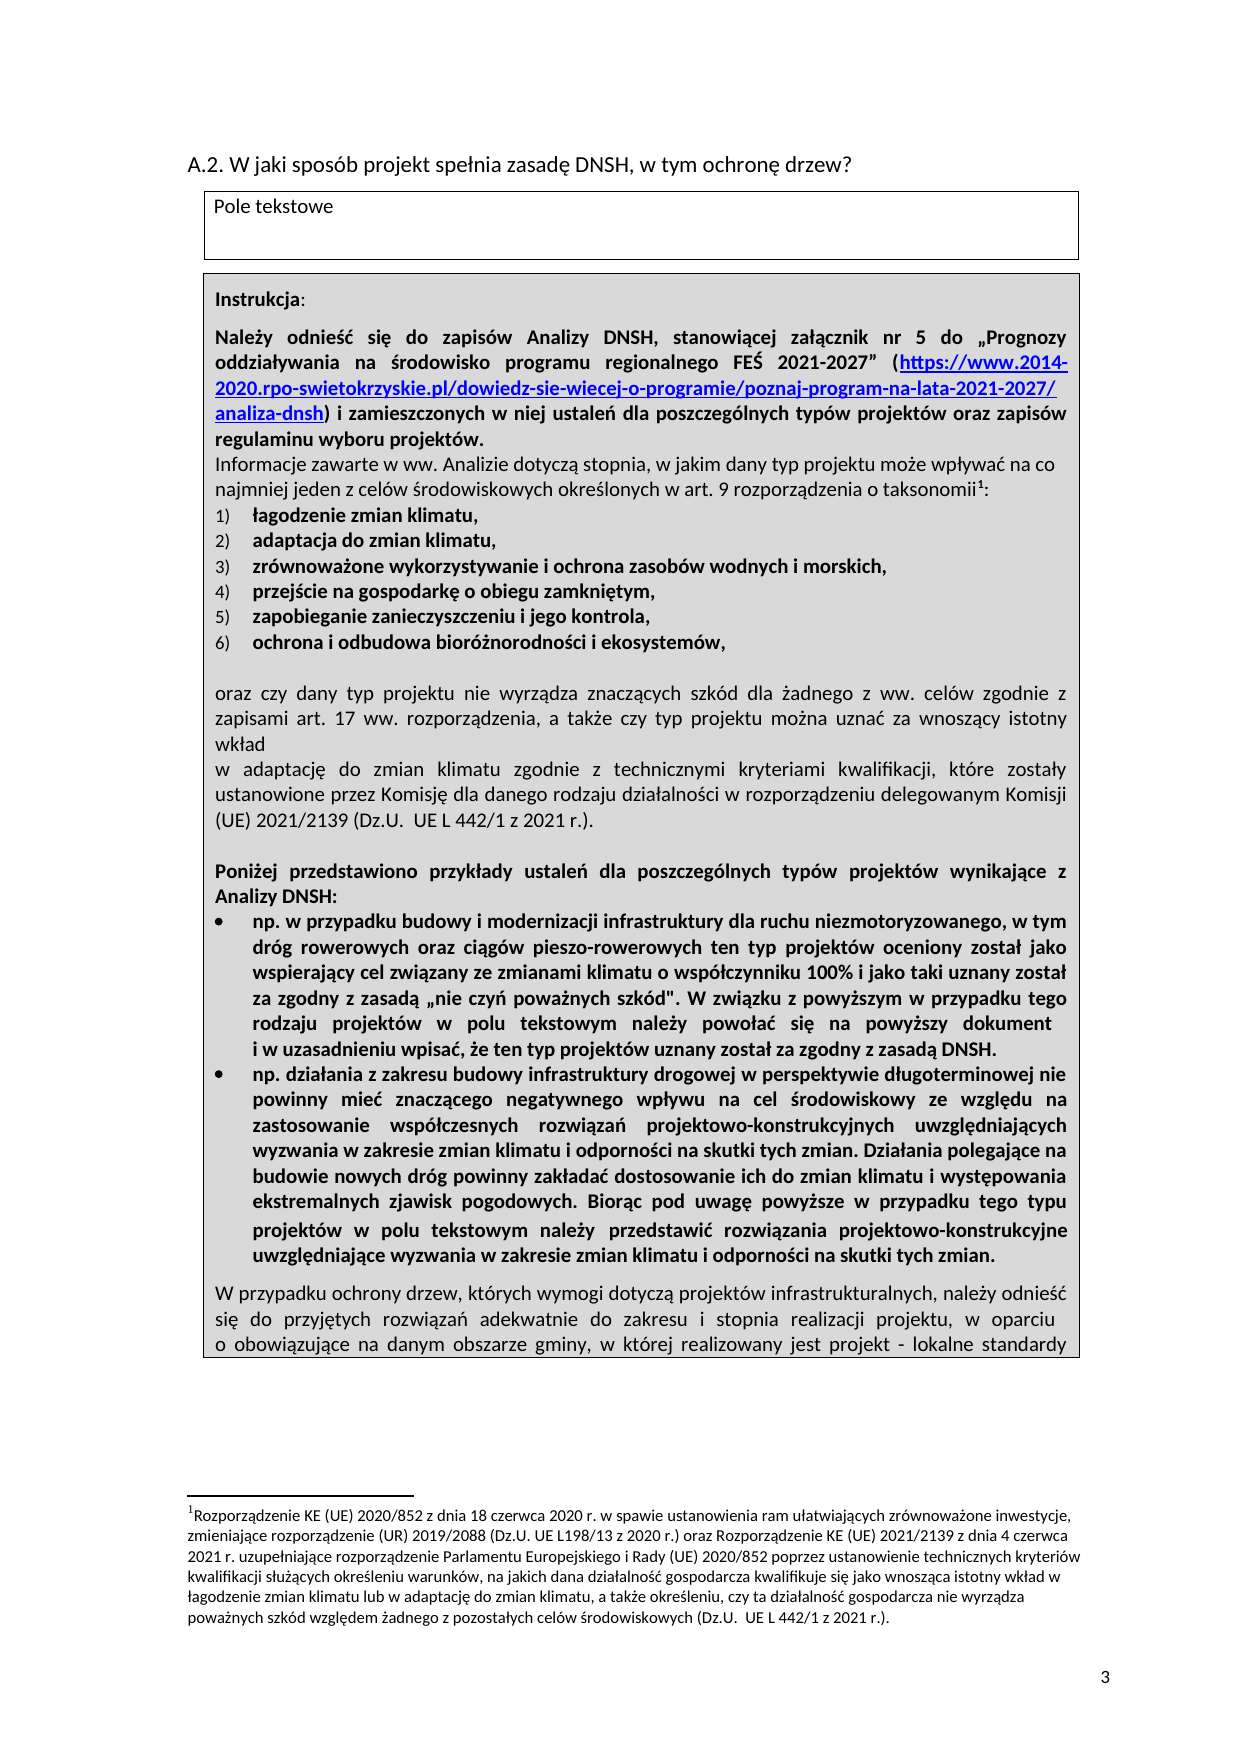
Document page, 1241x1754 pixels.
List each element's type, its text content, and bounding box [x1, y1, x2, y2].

subtitle A.2. W jaki sposób projekt spełnia zasadę DNSH, w tym ochronę drzew? [187, 150, 1090, 178]
text Pole tekstowe [205, 192, 1078, 219]
